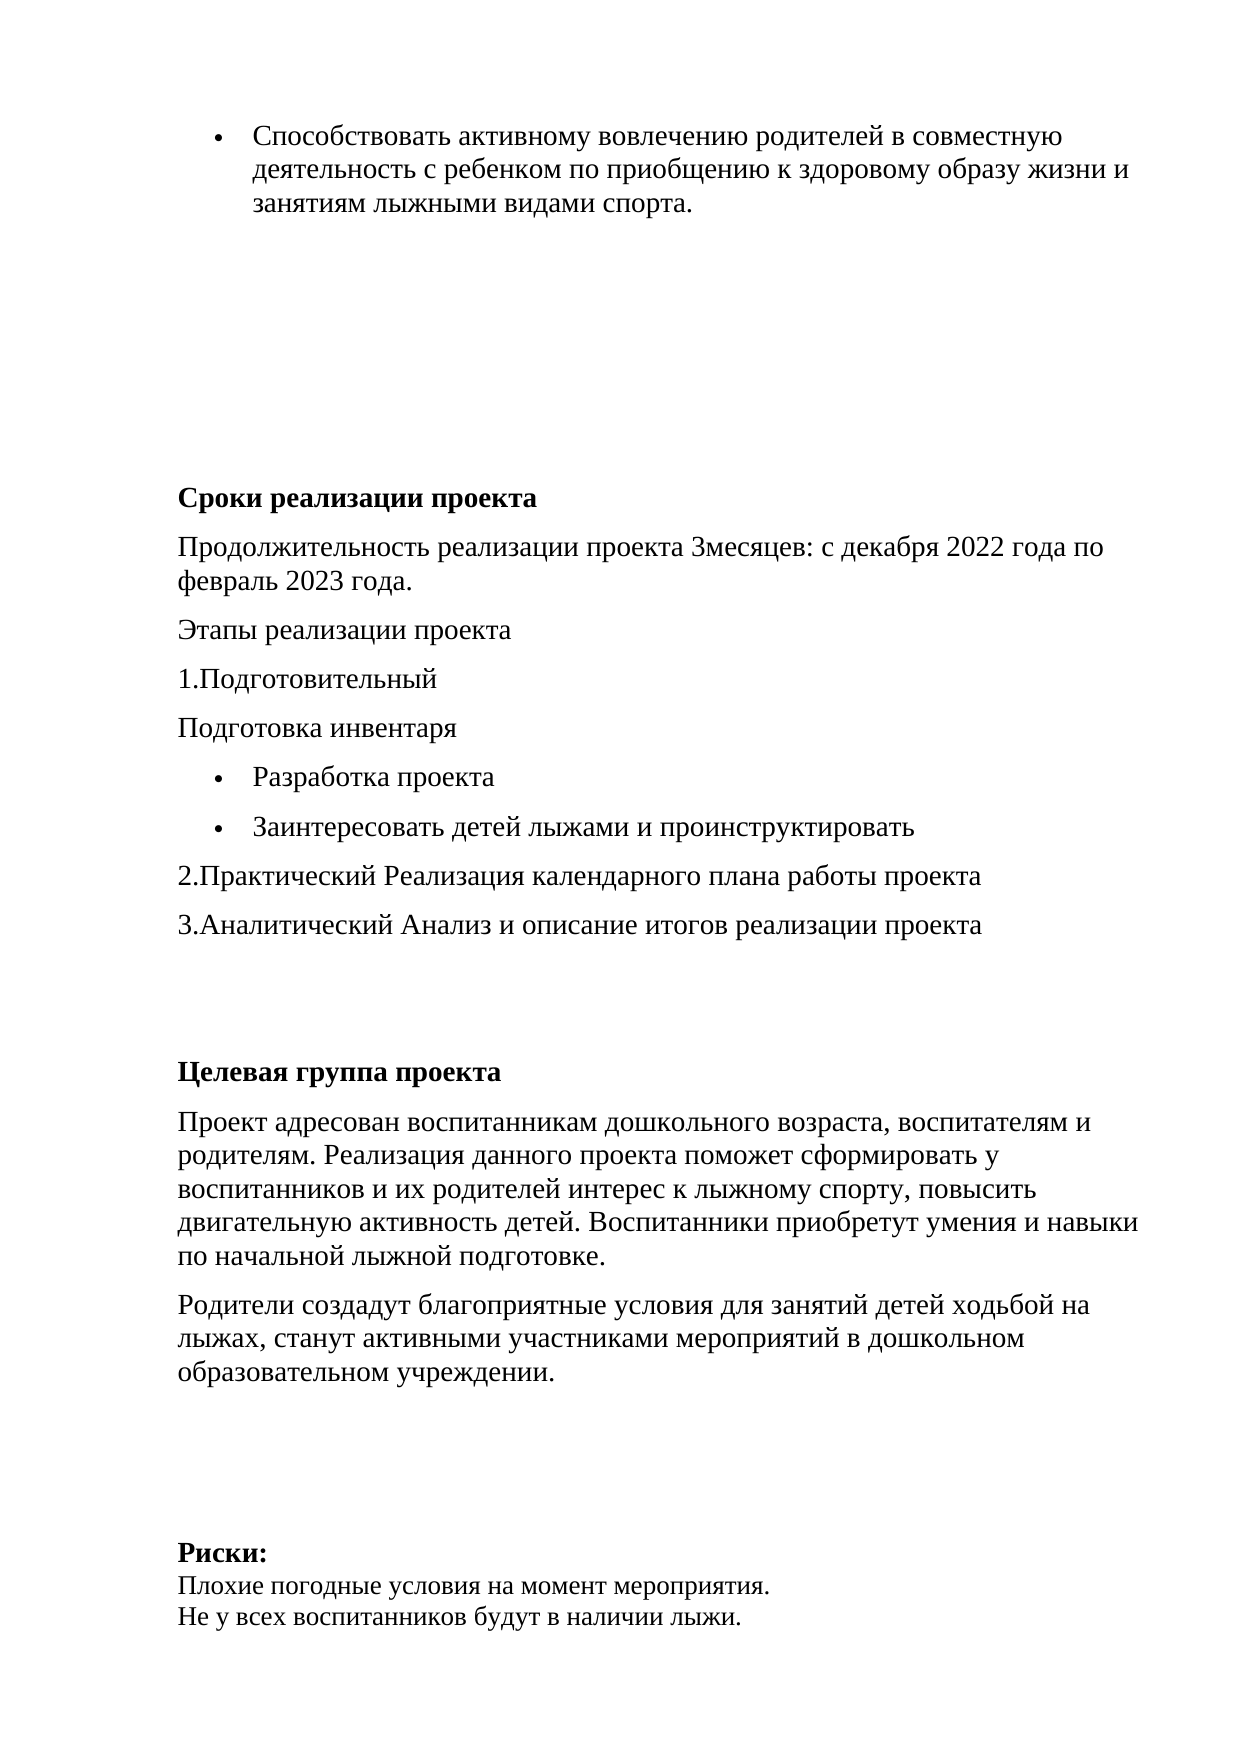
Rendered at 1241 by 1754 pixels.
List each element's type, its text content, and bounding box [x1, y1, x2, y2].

list Способствовать активному вовлечению родителей в совместную деятельность с ребенком по приобщению к здоровому образу жизни и занятиям лыжными видами спорта. [215, 118, 1152, 219]
text Плохие погодные условия на момент мероприятия. [177, 1569, 1152, 1600]
text Целевая группа проекта [177, 1054, 1152, 1088]
text Этапы реализации проекта [177, 612, 1152, 646]
list Разработка проекта [215, 759, 1152, 793]
text Сроки реализации проекта [177, 480, 1152, 514]
text Риски: [177, 1535, 1152, 1569]
text 2.Практический Реализация календарного плана работы проекта [177, 858, 1152, 891]
text 3.Аналитический Анализ и описание итогов реализации проекта [177, 907, 1152, 941]
text Родители создадут благоприятные условия для занятий детей ходьбой на лыжах, станут активными участниками мероприятий в дошкольном образовательном учреждении. [177, 1287, 1152, 1388]
text Подготовка инвентаря [177, 710, 1152, 744]
list Заинтересовать детей лыжами и проинструктировать [215, 809, 1152, 842]
text Не у всех воспитанников будут в наличии лыжи. [177, 1600, 1152, 1631]
text Проект адресован воспитанникам дошкольного возраста, воспитателям и родителям. Реализация данного проекта поможет сформировать у воспитанников и их родителей интерес к лыжному спорту, повысить двигательную активность детей. Воспитанники приобретут умения и навыки по начальной лыжной подготовке. [177, 1104, 1152, 1271]
text 1.Подготовительный [177, 661, 1152, 695]
text Продолжительность реализации проекта 3месяцев: с декабря 2022 года по февраль 2023 года. [177, 529, 1152, 596]
